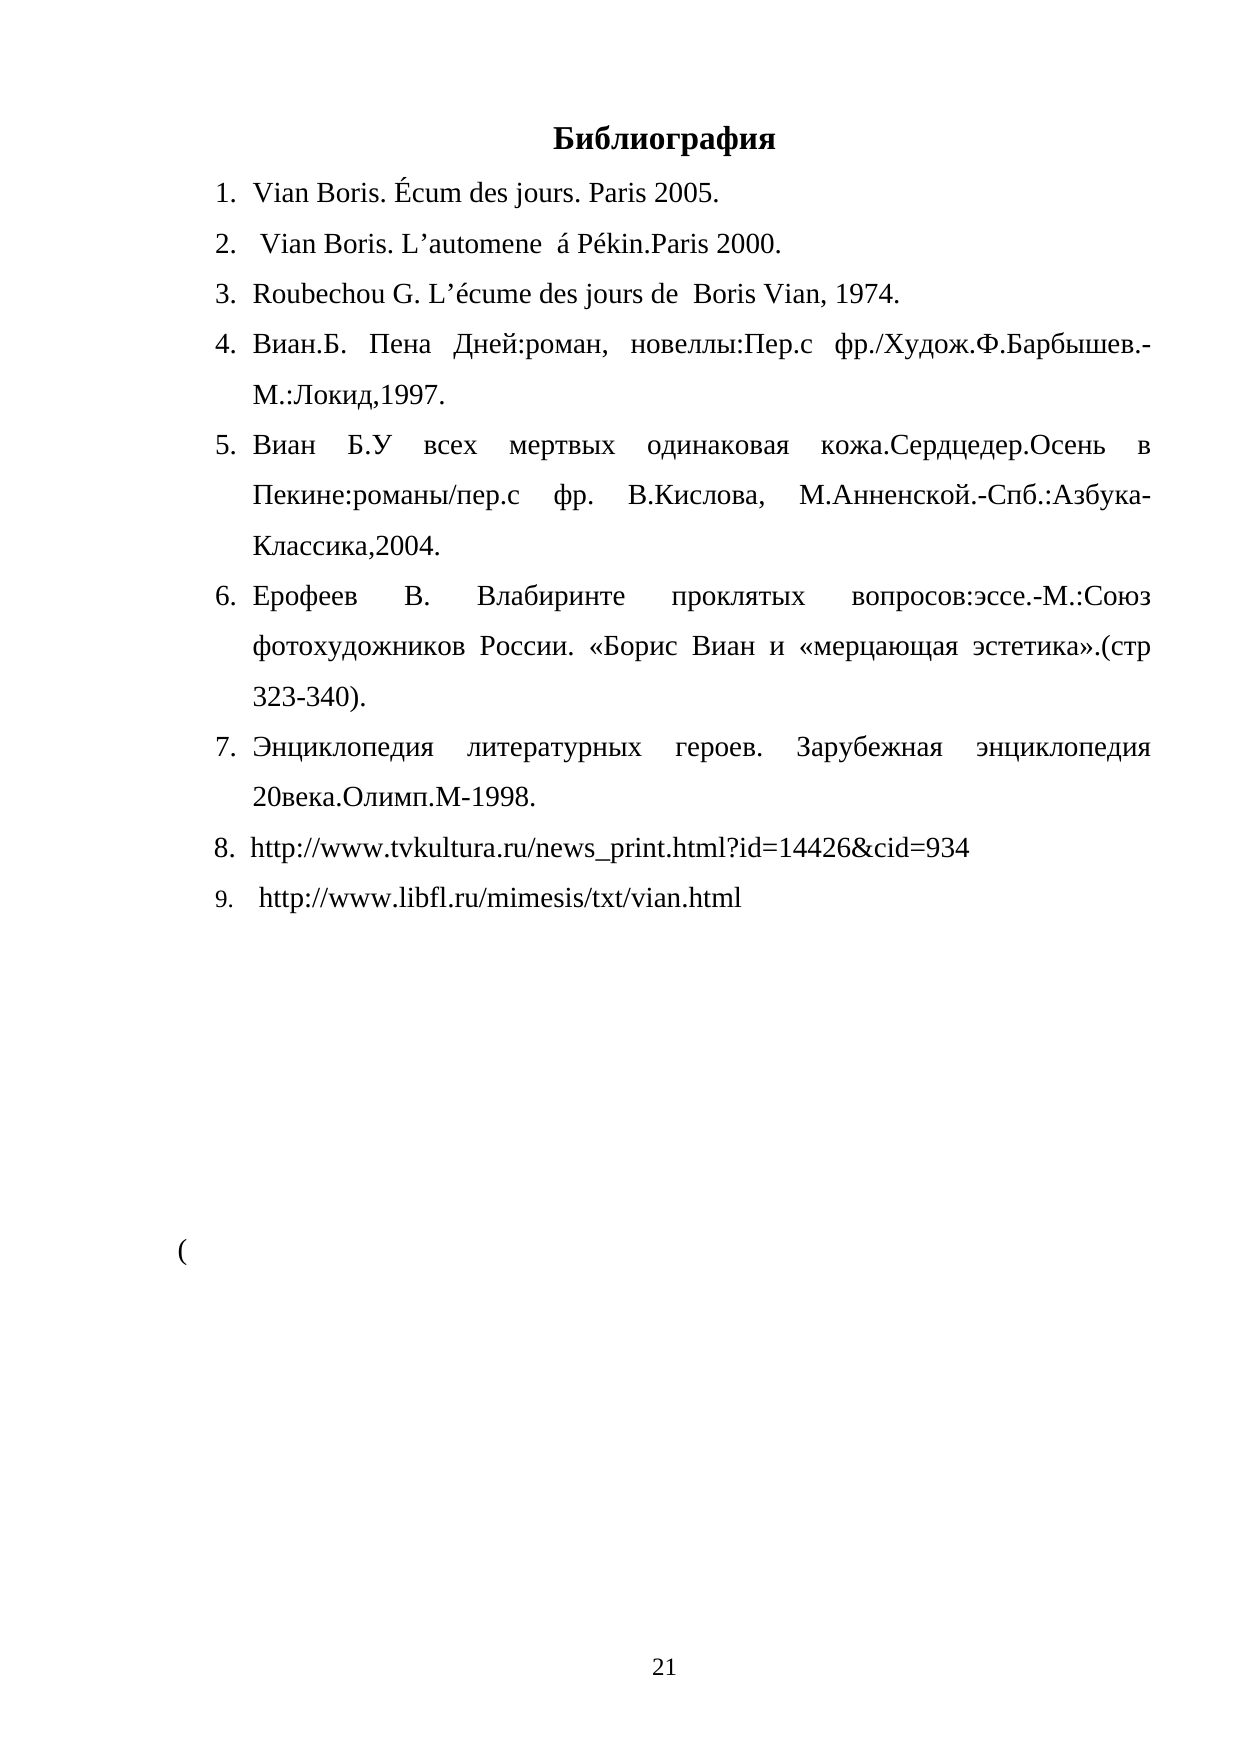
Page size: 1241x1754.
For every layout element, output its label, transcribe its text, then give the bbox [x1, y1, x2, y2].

list Ерофеев В. Влабиринте проклятых вопросов:эссе.-М.:Союз фотохудожников России. «Борис Виан и «мерцающая эстетика».(стр 323-340). [215, 578, 1152, 712]
list Виан Б.У всех мертвых одинаковая кожа.Сердцедер.Осень в Пекине:романы/пер.с фр. В.Кислова, М.Анненской.-Спб.:Азбука-Классика,2004. [215, 427, 1152, 561]
list Roubechou G. L’écume des jours de Boris Vian, 1974. [215, 276, 1152, 310]
list Энциклопедия литературных героев. Зарубежная энциклопедия 20века.Олимп.М-1998. [215, 729, 1152, 813]
list http://www.libfl.ru/mimesis/txt/vian.html [215, 880, 1152, 913]
text 8. http://www.tvkultura.ru/news_print.html?id=14426&cid=934 [177, 830, 1152, 863]
text ( [177, 1232, 1152, 1266]
list Виан.Б. Пена Дней:роман, новеллы:Пер.с фр./Худож.Ф.Барбышев.-М.:Локид,1997. [215, 327, 1152, 410]
list Vian Boris. Écum des jours. Paris 2005. [215, 176, 1152, 209]
text Библиография [177, 118, 1152, 156]
list Vian Boris. L’automene á Pékin.Paris 2000. [215, 226, 1152, 259]
